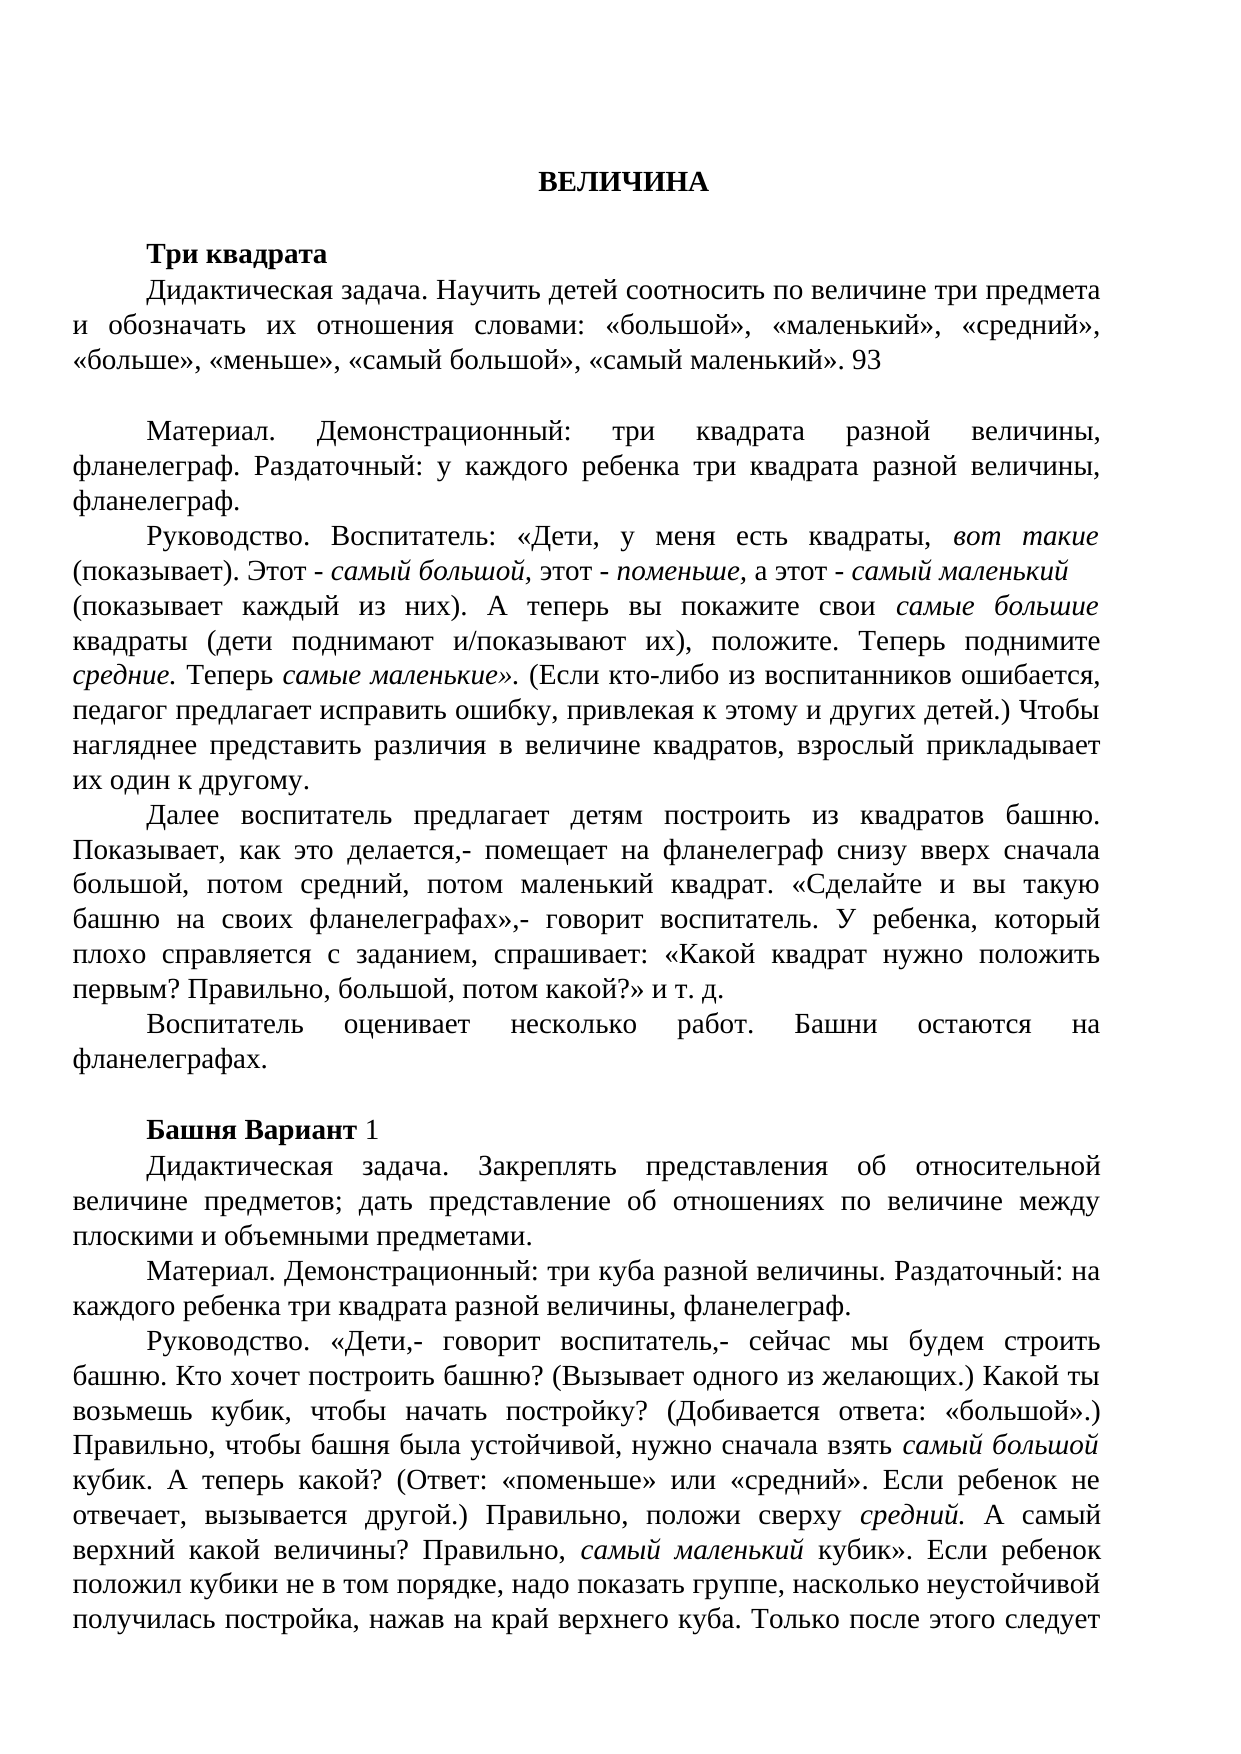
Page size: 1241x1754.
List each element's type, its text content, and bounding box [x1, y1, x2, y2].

text Воспитатель оценивает несколько работ. Башни остаются на фланелеграфах. [72, 1006, 1101, 1074]
text Руководство. Воспитатель: «Дети, у меня есть квадраты, вот такие (показывает). Этот - самый большой, этот - поменьше, а этот - самый маленький [72, 518, 1101, 586]
text Дидактическая задача. Закреплять представления об относительной величине предметов; дать представление об отношениях по величине между плоскими и объемными предметами. [72, 1148, 1101, 1251]
text (показывает каждый из них). А теперь вы покажите свои самые большие квадраты (дети поднимают и/показывают их), положите. Теперь поднимите средние. Теперь самые маленькие». (Если кто-либо из воспитанников ошибается, педагог предлагает исправить ошибку, привлекая к этому и других детей.) Чтобы нагляднее представить различия в величине квадратов, взрослый прикладывает их один к другому. [72, 588, 1101, 795]
text Материал. Демонстрационный: три квадрата разной величины, фланелеграф. Раздаточный: у каждого ребенка три квадрата разной величины, фланелеграф. [72, 413, 1101, 516]
text Далее воспитатель предлагает детям построить из квадратов башню. Показывает, как это делается,- помещает на фланелеграф снизу вверх сначала большой, потом средний, потом маленький квадрат. «Сделайте и вы такую башню на своих фланелеграфах»,- говорит воспитатель. У ребенка, который плохо справляется с заданием, спрашивает: «Какой квадрат нужно положить первым? Правильно, большой, потом какой?» и т. д. [72, 797, 1101, 1004]
subtitle Три квадрата [146, 236, 1102, 270]
text Материал. Демонстрационный: три куба разной величины. Раздаточный: на каждого ребенка три квадрата разной величины, фланелеграф. [72, 1253, 1101, 1321]
text ВЕЛИЧИНА [151, 164, 1096, 197]
text Дидактическая задача. Научить детей соотносить по величине три предмета и обозначать их отношения словами: «большой», «маленький», «средний», «больше», «меньше», «самый большой», «самый маленький». 93 [72, 272, 1101, 375]
subtitle Башня Вариант 1 [146, 1112, 1102, 1146]
